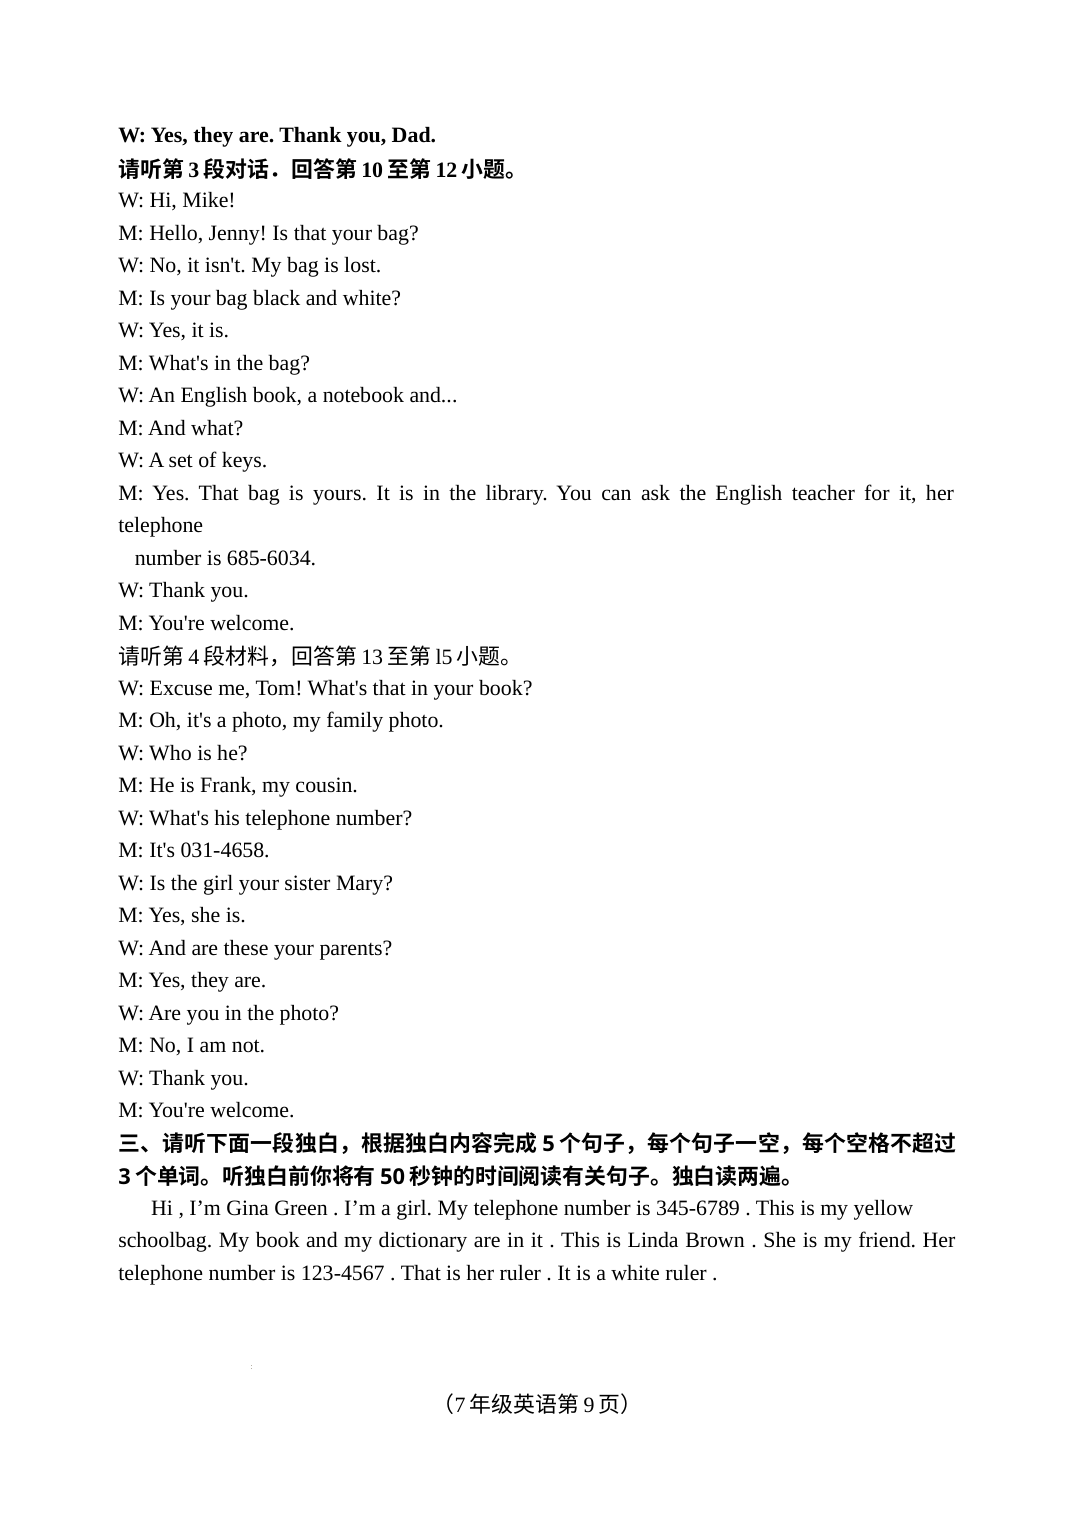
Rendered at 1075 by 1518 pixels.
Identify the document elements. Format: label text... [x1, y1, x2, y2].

text M: What's in the bag? [118, 346, 957, 379]
text M: Yes. That bag is yours. It is in the library. You can ask the English teacher for it, her telephone [118, 476, 957, 541]
text W: Yes, it is. [118, 314, 957, 346]
text schoolbag. My book and my dictionary are in it . This is Linda Brown . She is my friend. Her telephone number is 123-4567 . That is her ruler . It is a white ruler . [118, 1224, 957, 1289]
text M: Yes, she is. [118, 899, 957, 931]
text W: Who is he? [118, 736, 957, 769]
text W: No, it isn't. My bag is lost. [118, 249, 957, 281]
text M: No, I am not. [118, 1029, 957, 1061]
text M: He is Frank, my cousin. [118, 769, 957, 801]
text 三、请听下面一段独白，根据独白内容完成5个句子，每个句子一空，每个空格不超过3个单词。听独白前你将有50秒钟的时间阅读有关句子。独白读两遍。 [118, 1126, 957, 1191]
text 请听第3段对话．回答第10至第12小题。 [118, 151, 957, 184]
text W: A set of keys. [118, 444, 957, 476]
text Hi , I’m Gina Green . I’m a girl. My telephone number is 345-6789 . This is my yellow [118, 1191, 957, 1224]
text number is 685-6034. [118, 541, 957, 574]
text M: Is your bag black and white? [118, 281, 957, 314]
text W: Yes, they are. Thank you, Dad. [118, 119, 957, 151]
text W: Thank you. [118, 1061, 957, 1094]
text M: You're welcome. [118, 606, 957, 639]
text W: Hi, Mike! [118, 184, 957, 216]
text W: What's his telephone number? [118, 801, 957, 834]
text M: Yes, they are. [118, 964, 957, 996]
text M: Oh, it's a photo, my family photo. [118, 704, 957, 736]
text W: Thank you. [118, 574, 957, 606]
text W: An English book, a notebook and... [118, 379, 957, 411]
text M: Hello, Jenny! Is that your bag? [118, 216, 957, 249]
text W: Are you in the photo? [118, 996, 957, 1029]
text W: And are these your parents? [118, 931, 957, 964]
text 请听第4段材料，回答第13至第l5小题。 [118, 639, 957, 671]
text M: It's 031-4658. [118, 834, 957, 866]
text M: You're welcome. [118, 1094, 957, 1126]
text M: And what? [118, 411, 957, 444]
text W: Excuse me, Tom! What's that in your book? [118, 671, 957, 704]
text W: Is the girl your sister Mary? [118, 866, 957, 899]
